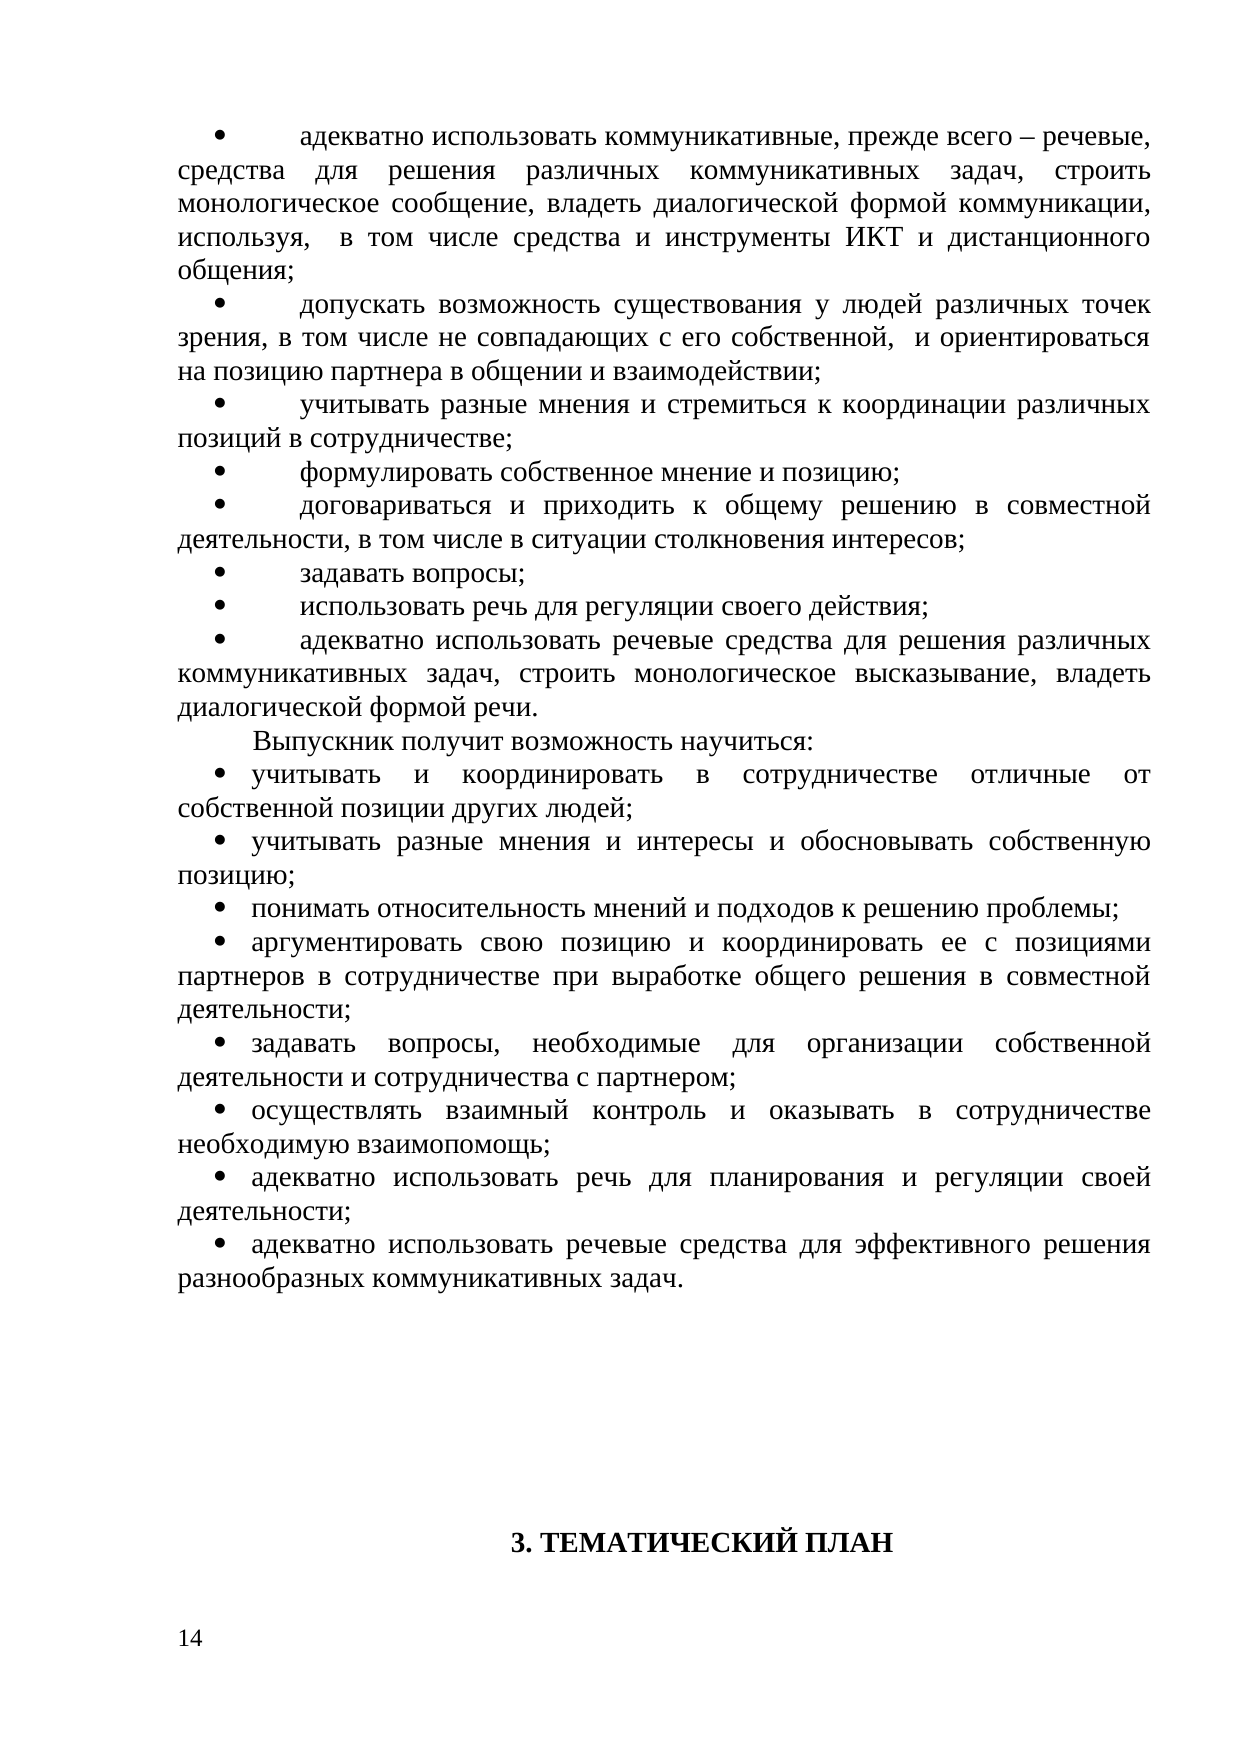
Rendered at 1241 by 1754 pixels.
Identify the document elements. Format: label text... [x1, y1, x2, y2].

list учитывать разные мнения и стремиться к координации различных позиций в сотрудничестве; [177, 387, 1152, 454]
list задавать вопросы; [177, 555, 1152, 588]
list использовать речь для регуляции своего действия; [177, 588, 1152, 622]
list адекватно использовать речевые средства для решения различных коммуникативных задач, строить монологическое высказывание, владеть диалогической формой речи. [177, 622, 1152, 723]
list понимать относительность мнений и подходов к решению проблемы; [177, 891, 1152, 924]
list адекватно использовать речевые средства для эффективного решения разнообразных коммуникативных задач. [177, 1227, 1152, 1294]
list осуществлять взаимный контроль и оказывать в сотрудничестве необходимую взаимопомощь; [177, 1092, 1152, 1159]
list учитывать разные мнения и интересы и обосновывать собственную позицию; [177, 823, 1152, 891]
list учитывать и координировать в сотрудничестве отличные от собственной позиции других людей; [177, 756, 1152, 823]
list адекватно использовать коммуникативные, прежде всего – речевые, средства для решения различных коммуникативных задач, строить монологическое сообщение, владеть диалогической формой коммуникации, используя, в том числе средства и инструменты ИКТ и дистанционного общения; [177, 118, 1152, 286]
list адекватно использовать речь для планирования и регуляции своей деятельности; [177, 1159, 1152, 1227]
list задавать вопросы, необходимые для организации собственной деятельности и сотрудничества с партнером; [177, 1025, 1152, 1092]
list допускать возможность существования у людей различных точек зрения, в том числе не совпадающих с его собственной, и ориентироваться на позицию партнера в общении и взаимодействии; [177, 286, 1152, 387]
list договариваться и приходить к общему решению в совместной деятельности, в том числе в ситуации столкновения интересов; [177, 487, 1152, 555]
list формулировать собственное мнение и позицию; [177, 454, 1152, 487]
text Выпускник получит возможность научиться: [177, 723, 1152, 756]
list аргументировать свою позицию и координировать ее с позициями партнеров в сотрудничестве при выработке общего решения в совместной деятельности; [177, 924, 1152, 1025]
list 3. ТЕМАТИЧЕСКИЙ ПЛАН [252, 1525, 1152, 1558]
